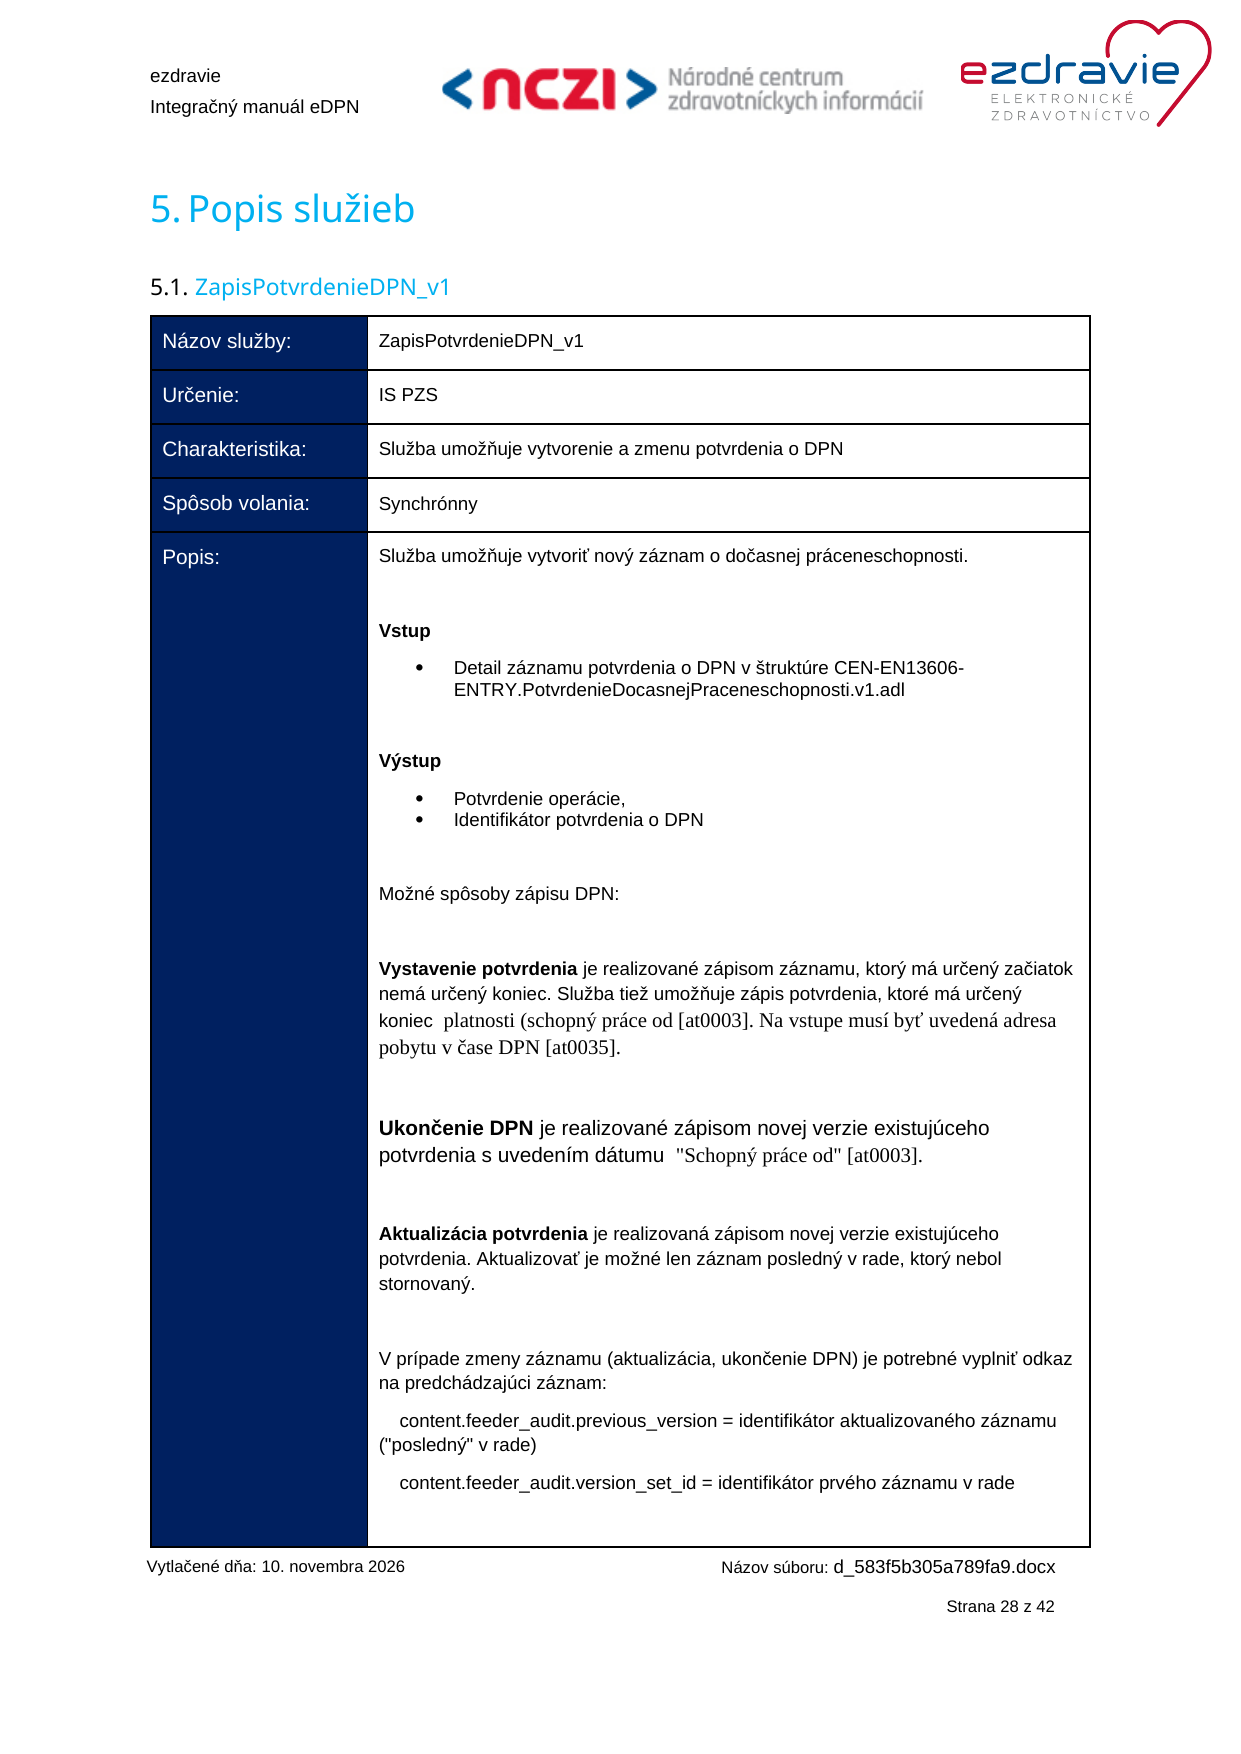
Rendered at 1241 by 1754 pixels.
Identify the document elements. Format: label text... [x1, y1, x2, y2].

table_header ZapisPotvrdenieDPN_v1 [368, 317, 1089, 369]
picture [961, 20, 1212, 127]
table_cell Charakteristika: [152, 425, 367, 477]
table_cell Synchrónny [368, 479, 1089, 531]
table_cell IS PZS [368, 371, 1089, 423]
subtitle ZapisPotvrdenieDPN_v1 [150, 271, 1090, 302]
subtitle Popis služieb [150, 183, 1090, 234]
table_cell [368, 533, 1089, 1546]
picture [442, 67, 924, 114]
table_header Názov služby: [152, 317, 367, 369]
table_cell Služba umožňuje vytvorenie a zmenu potvrdenia o DPN [368, 425, 1089, 477]
table_cell Určenie: [152, 371, 367, 423]
table_cell Popis: [152, 533, 367, 1546]
table_cell Spôsob volania: [152, 479, 367, 531]
